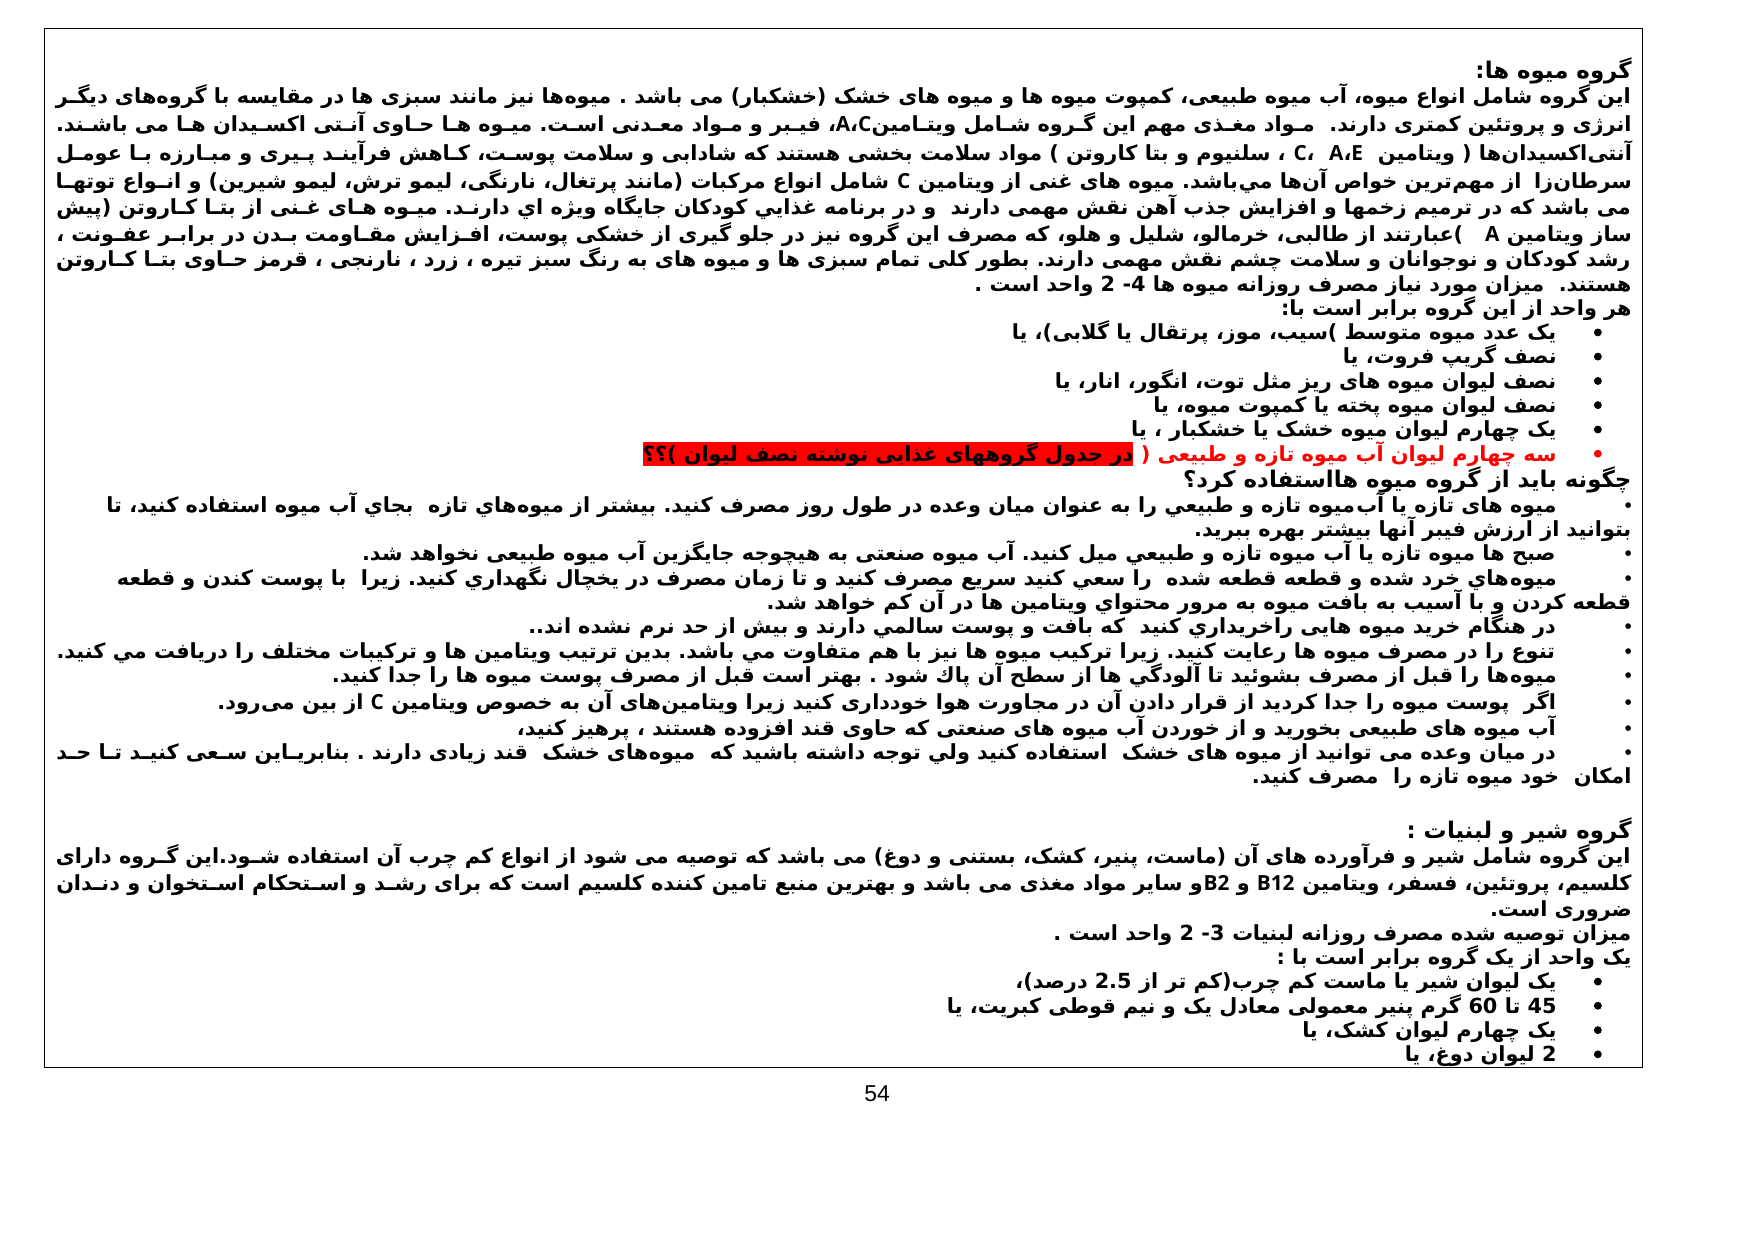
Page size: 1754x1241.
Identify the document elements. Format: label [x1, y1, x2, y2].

table_header [45, 29, 1642, 1067]
